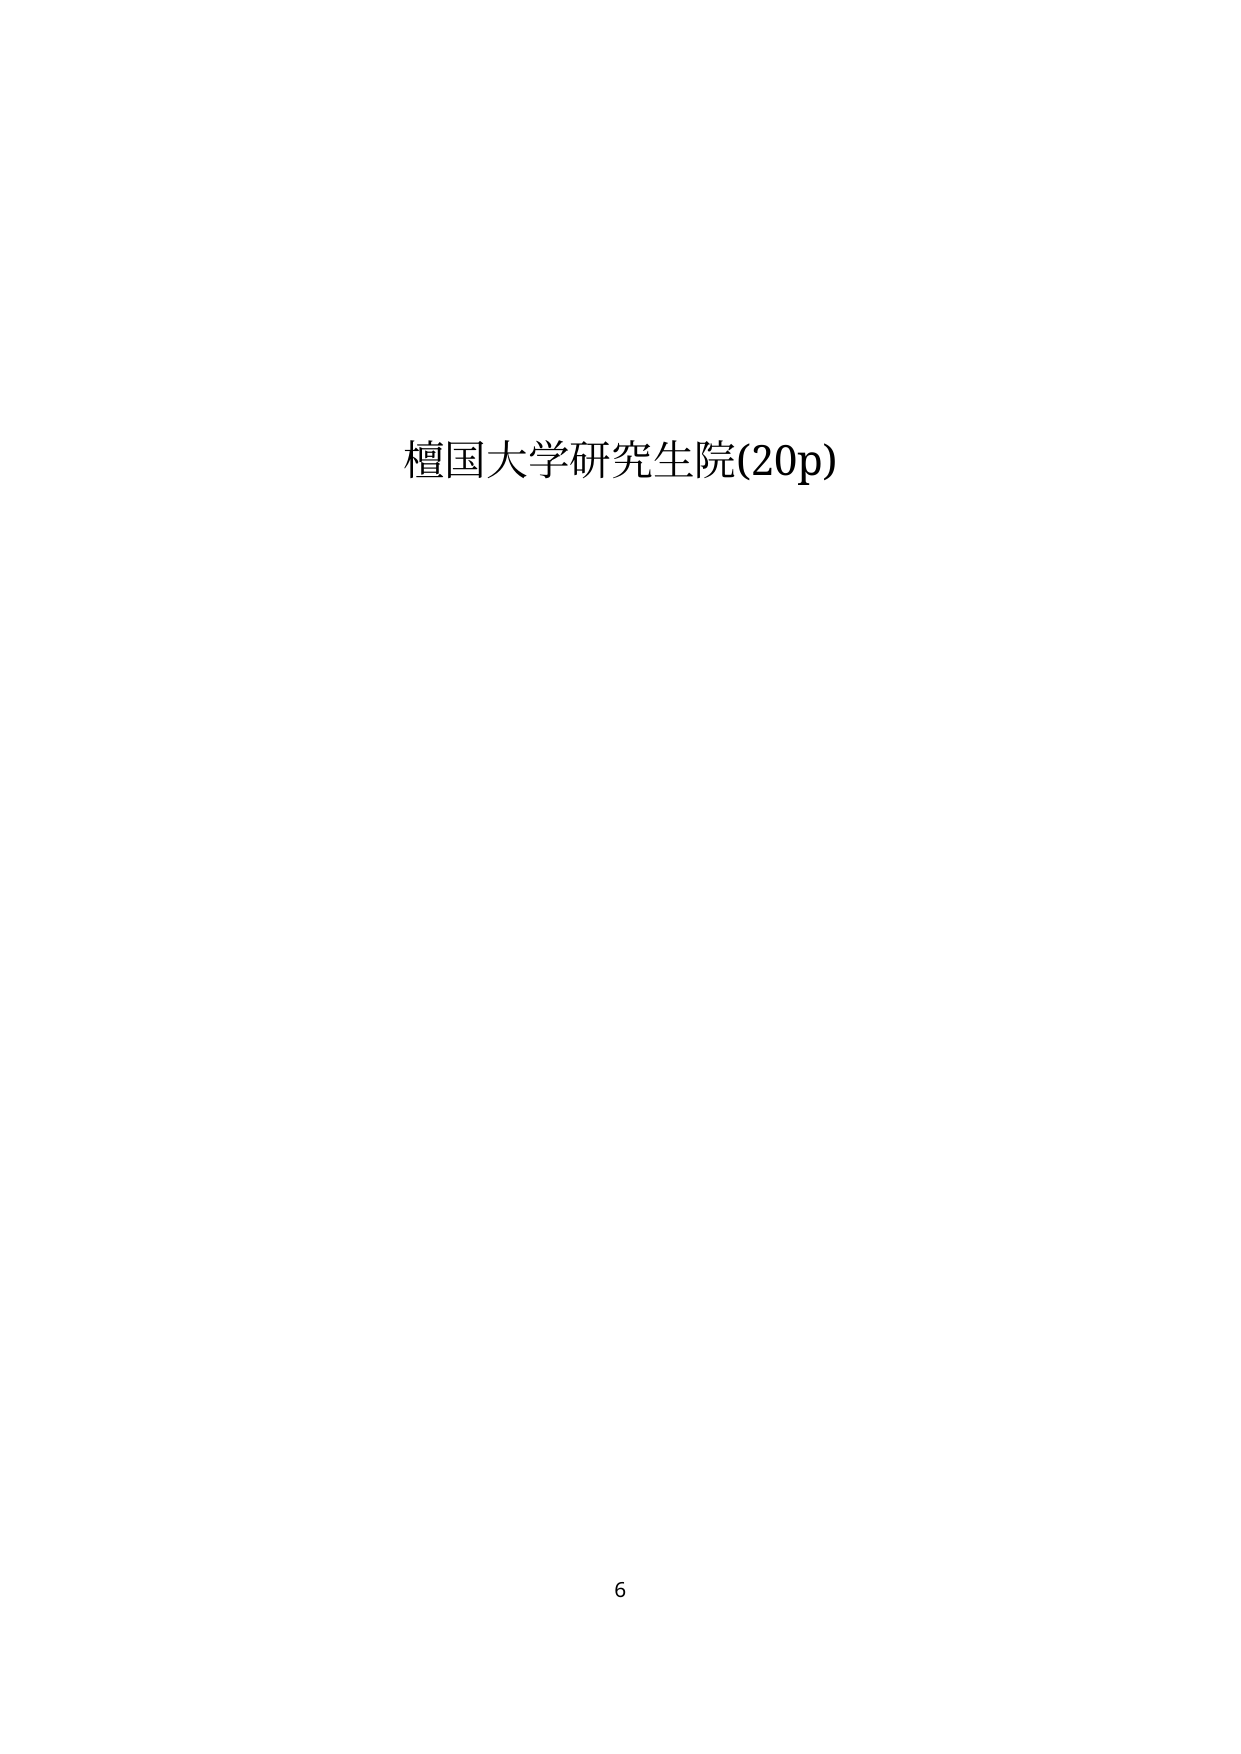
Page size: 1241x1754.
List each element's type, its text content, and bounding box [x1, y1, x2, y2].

title 檀国大学研究生院(20p) [177, 427, 1063, 487]
